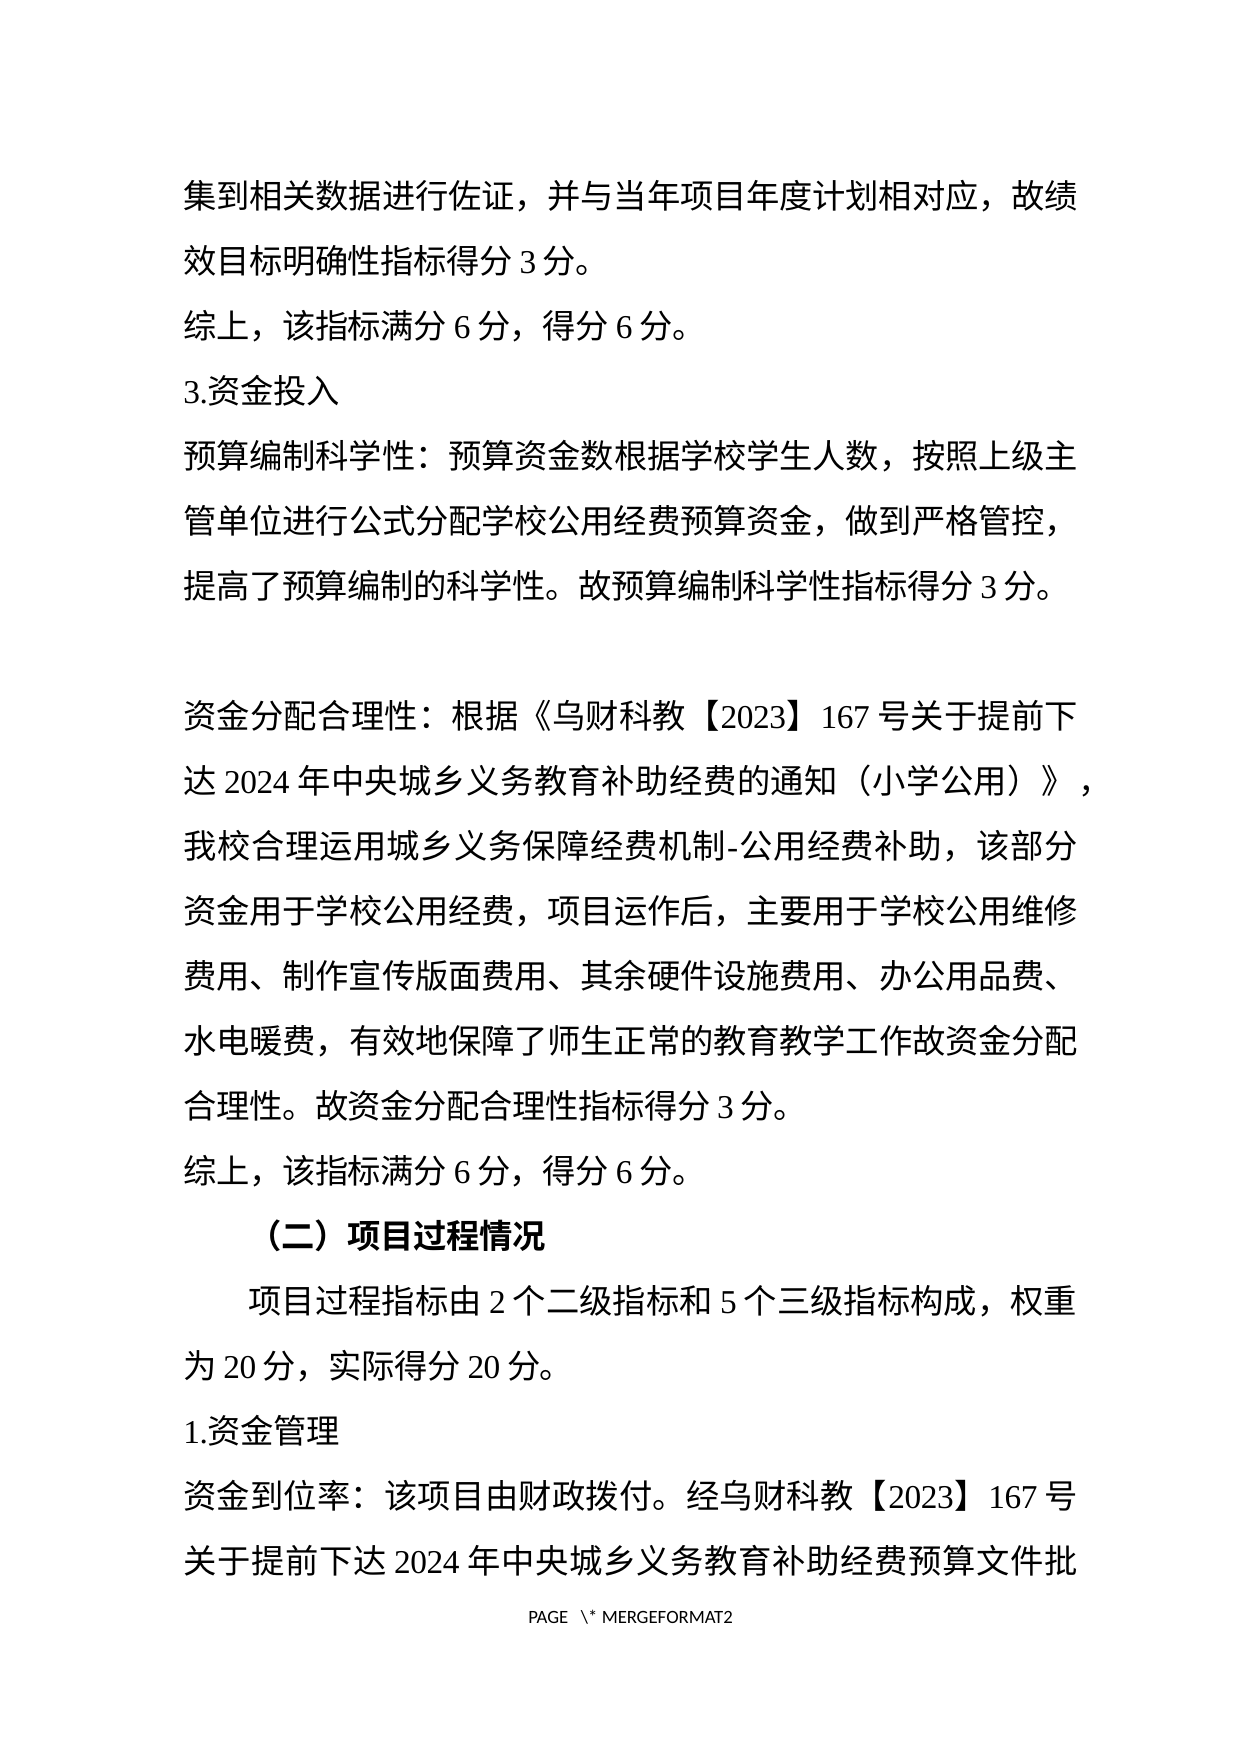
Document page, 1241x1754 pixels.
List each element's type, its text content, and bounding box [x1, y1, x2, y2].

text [183, 162, 1078, 1202]
text （二）项目过程情况 [183, 1202, 1078, 1267]
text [183, 1267, 1078, 1592]
